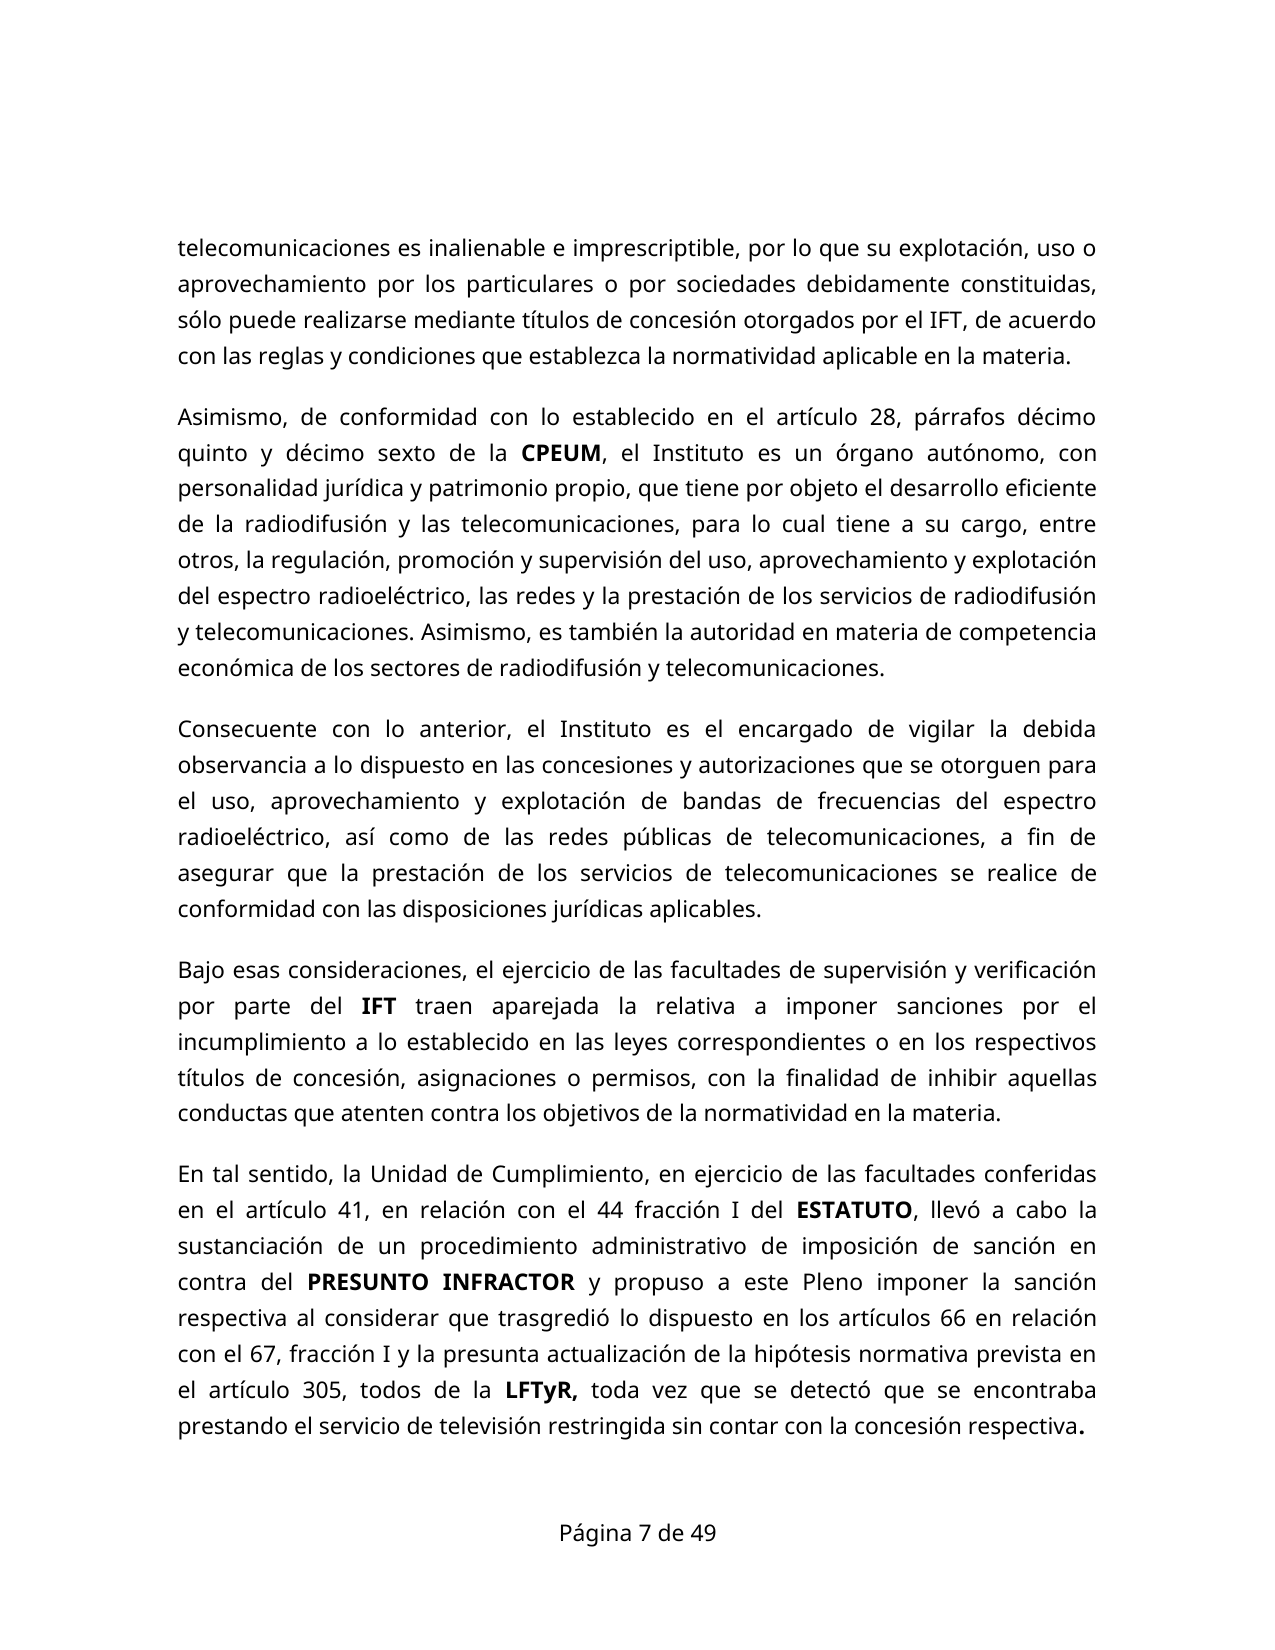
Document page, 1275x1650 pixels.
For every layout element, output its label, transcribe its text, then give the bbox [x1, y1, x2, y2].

text telecomunicaciones es inalienable e imprescriptible, por lo que su explotación, uso o aprovechamiento por los particulares o por sociedades debidamente constituidas, sólo puede realizarse mediante títulos de concesión otorgados por el IFT, de acuerdo con las reglas y condiciones que establezca la normatividad aplicable en la materia. [177, 232, 1098, 371]
text Consecuente con lo anterior, el Instituto es el encargado de vigilar la debida observancia a lo dispuesto en las concesiones y autorizaciones que se otorguen para el uso, aprovechamiento y explotación de bandas de frecuencias del espectro radioeléctrico, así como de las redes públicas de telecomunicaciones, a fin de asegurar que la prestación de los servicios de telecomunicaciones se realice de conformidad con las disposiciones jurídicas aplicables. [177, 713, 1098, 924]
text Bajo esas consideraciones, el ejercicio de las facultades de supervisión y verificación por parte del IFT traen aparejada la relativa a imponer sanciones por el incumplimiento a lo establecido en las leyes correspondientes o en los respectivos títulos de concesión, asignaciones o permisos, con la finalidad de inhibir aquellas conductas que atenten contra los objetivos de la normatividad en la materia. [177, 954, 1098, 1129]
text En tal sentido, la Unidad de Cumplimiento, en ejercicio de las facultades conferidas en el artículo 41, en relación con el 44 fracción I del ESTATUTO, llevó a cabo la sustanciación de un procedimiento administrativo de imposición de sanción en contra del PRESUNTO INFRACTOR y propuso a este Pleno imponer la sanción respectiva al considerar que trasgredió lo dispuesto en los artículos 66 en relación con el 67, fracción I y la presunta actualización de la hipótesis normativa prevista en el artículo 305, todos de la LFTyR, toda vez que se detectó que se encontraba prestando el servicio de televisión restringida sin contar con la concesión respectiva. [177, 1158, 1098, 1441]
text Asimismo, de conformidad con lo establecido en el artículo 28, párrafos décimo quinto y décimo sexto de la CPEUM, el Instituto es un órgano autónomo, con personalidad jurídica y patrimonio propio, que tiene por objeto el desarrollo eficiente de la radiodifusión y las telecomunicaciones, para lo cual tiene a su cargo, entre otros, la regulación, promoción y supervisión del uso, aprovechamiento y explotación del espectro radioeléctrico, las redes y la prestación de los servicios de radiodifusión y telecomunicaciones. Asimismo, es también la autoridad en materia de competencia económica de los sectores de radiodifusión y telecomunicaciones. [177, 401, 1098, 683]
